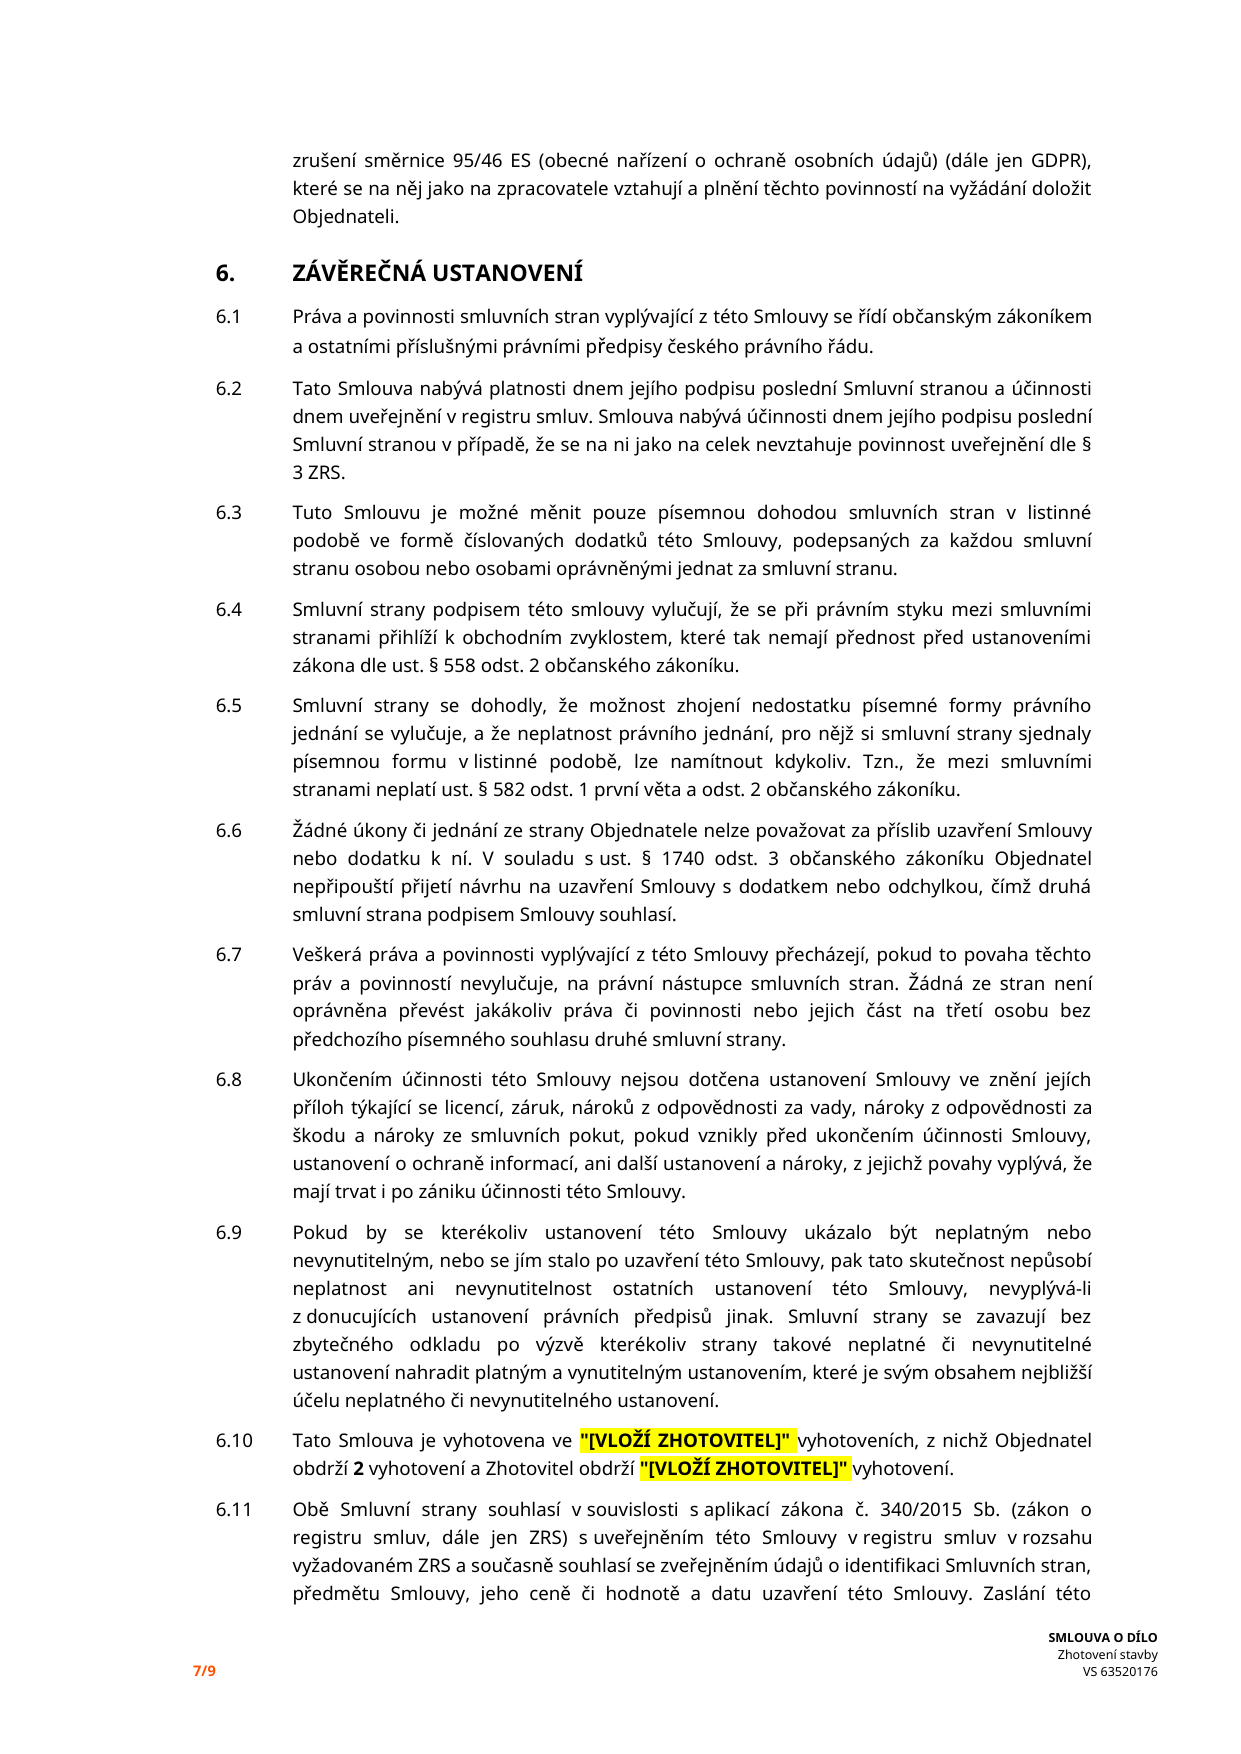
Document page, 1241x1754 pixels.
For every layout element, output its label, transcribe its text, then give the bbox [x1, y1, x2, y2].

text Pokud by se kterékoliv ustanovení této Smlouvy ukázalo být neplatným nebo nevynutitelným, nebo se jím stalo po uzavření této Smlouvy, pak tato skutečnost nepůsobí neplatnost ani nevynutitelnost ostatních ustanovení této Smlouvy, nevyplývá-li z donucujících ustanovení právních předpisů jinak. Smluvní strany se zavazují bez zbytečného odkladu po výzvě kterékoliv strany takové neplatné či nevynutitelné ustanovení nahradit platným a vynutitelným ustanovením, které je svým obsahem nejbližší účelu neplatného či nevynutitelného ustanovení. [216, 1219, 1093, 1413]
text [216, 147, 1093, 229]
text Smluvní strany se dohodly, že možnost zhojení nedostatku písemné formy právního jednání se vylučuje, a že neplatnost právního jednání, pro nějž si smluvní strany sjednaly písemnou formu v listinné podobě, lze namítnout kdykoliv. Tzn., že mezi smluvními stranami neplatí ust. § 582 odst. 1 první věta a odst. 2 občanského zákoníku. [216, 693, 1093, 802]
text Tato Smlouva nabývá platnosti dnem jejího podpisu poslední Smluvní stranou a účinnosti dnem uveřejnění v registru smluv. Smlouva nabývá účinnosti dnem jejího podpisu poslední Smluvní stranou v případě, že se na ni jako na celek nevztahuje povinnost uveřejnění dle § 3 ZRS. [216, 375, 1093, 484]
text Veškerá práva a povinnosti vyplývající z této Smlouvy přecházejí, pokud to povaha těchto práv a povinností nevylučuje, na právní nástupce smluvních stran. Žádná ze stran není oprávněna převést jakákoliv práva či povinnosti nebo jejich část na třetí osobu bez předchozího písemného souhlasu druhé smluvní strany. [216, 942, 1093, 1051]
text Tuto Smlouvu je možné měnit pouze písemnou dohodou smluvních stran v listinné podobě ve formě číslovaných dodatků této Smlouvy, podepsaných za každou smluvní stranu osobou nebo osobami oprávněnými jednat za smluvní stranu. [216, 499, 1093, 581]
text Ukončením účinnosti této Smlouvy nejsou dotčena ustanovení Smlouvy ve znění jejích příloh týkající se licencí, záruk, nároků z odpovědnosti za vady, nároky z odpovědnosti za škodu a nároky ze smluvních pokut, pokud vznikly před ukončením účinnosti Smlouvy, ustanovení o ochraně informací, ani další ustanovení a nároky, z jejichž povahy vyplývá, že mají trvat i po zániku účinnosti této Smlouvy. [216, 1066, 1093, 1204]
text Žádné úkony či jednání ze strany Objednatele nelze považovat za příslib uzavření Smlouvy nebo dodatku k ní. V souladu s ust. § 1740 odst. 3 občanského zákoníku Objednatel nepřipouští přijetí návrhu na uzavření Smlouvy s dodatkem nebo odchylkou, čímž druhá smluvní strana podpisem Smlouvy souhlasí. [216, 817, 1093, 927]
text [216, 1496, 1093, 1606]
text ZÁVĚREČNÁ USTANOVENÍ [216, 257, 1093, 288]
text Tato Smlouva je vyhotovena ve vyhotoveních, z nichž Objednatel obdrží 2 vyhotovení a Zhotovitel obdrží vyhotovení. [216, 1428, 1093, 1481]
text Smluvní strany podpisem této smlouvy vylučují, že se při právním styku mezi smluvními stranami přihlíží k obchodním zvyklostem, které tak nemají přednost před ustanoveními zákona dle ust. § 558 odst. 2 občanského zákoníku. [216, 596, 1093, 678]
text Práva a povinnosti smluvních stran vyplývající z této Smlouvy se řídí občanským zákoníkem a ostatními příslušnými právními předpisy českého právního řádu. [216, 303, 1093, 360]
